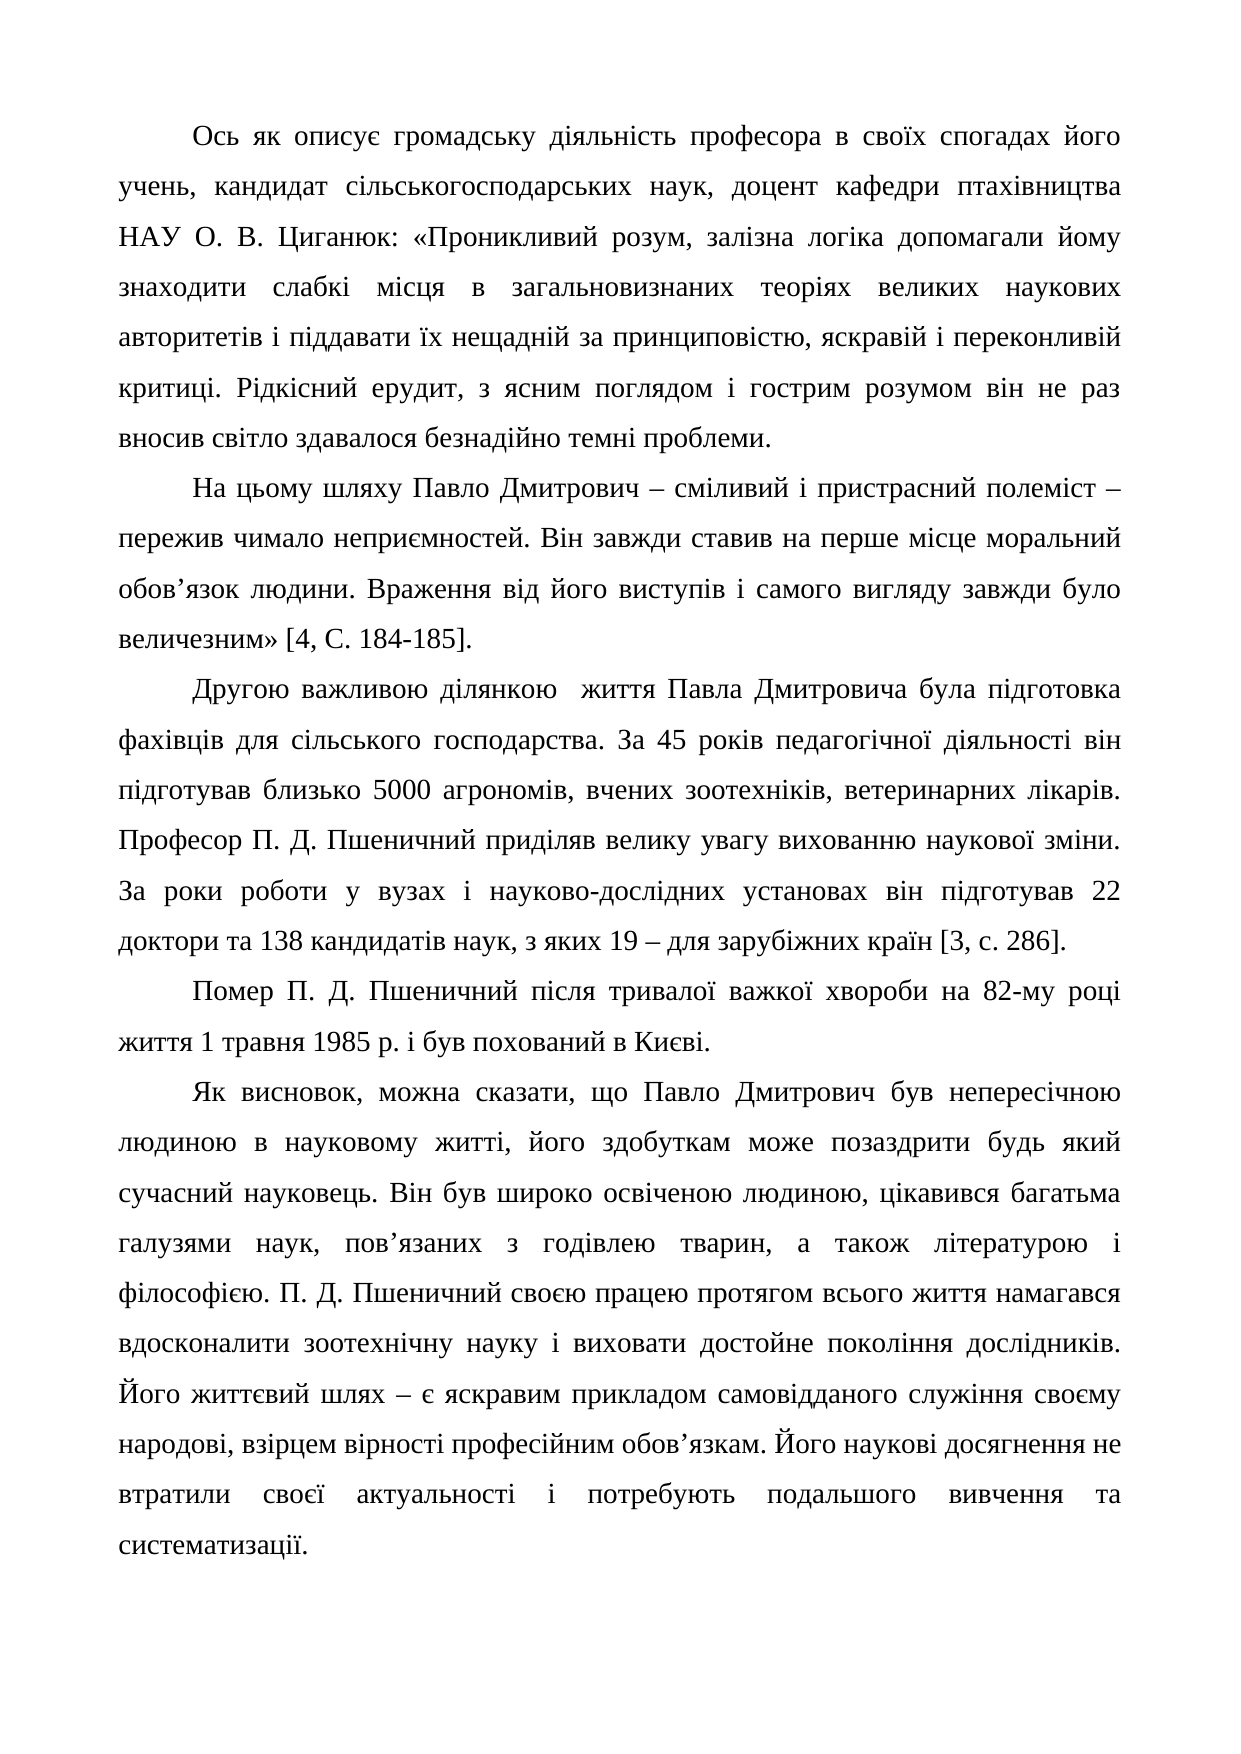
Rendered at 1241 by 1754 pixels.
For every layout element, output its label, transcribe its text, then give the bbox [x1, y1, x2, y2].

text Ось як описує громадську діяльність професора в своїх спогадах його учень, кандидат сільськогосподарських наук, доцент кафедри птахівництва НАУ О. В. Циганюк: «Проникливий розум, залізна логіка допомагали йому знаходити слабкі місця в загальновизнаних теоріях великих наукових авторитетів і піддавати їх нещадній за принциповістю, яскравій і переконливій критиці. Рідкісний ерудит, з ясним поглядом і гострим розумом він не раз вносив світло здавалося безнадійно темні проблеми. [118, 118, 1122, 453]
text Другою важливою ділянкою життя Павла Дмитровича була підготовка фахівців для сільського господарства. За 45 років педагогічної діяльності він підготував близько 5000 агрономів, вчених зоотехніків, ветеринарних лікарів. Професор П. Д. Пшеничний приділяв велику увагу вихованню наукової зміни. За роки роботи у вузах і науково-дослідних установах він підготував 22 доктори та 138 кандидатів наук, з яких 19 – для зарубіжних країн [3, с. 286]. [118, 672, 1122, 957]
text На цьому шляху Павло Дмитрович – сміливий і пристрасний полеміст – пережив чимало неприємностей. Він завжди ставив на перше місце моральний обов’язок людини. Враження від його виступів і самого вигляду завжди було величезним» [4, С. 184-185]. [118, 470, 1122, 655]
text Помер П. Д. Пшеничний після тривалої важкої хвороби на 82-му році життя 1 травня 1985 р. і був похований в Києві. [118, 973, 1122, 1057]
text Як висновок, можна сказати, що Павло Дмитрович був непересічною людиною в науковому житті, його здобуткам може позаздрити будь який сучасний науковець. Він був широко освіченою людиною, цікавився багатьма галузями наук, пов’язаних з годівлею тварин, а також літературою і філософією. П. Д. Пшеничний своєю працею протягом всього життя намагався вдосконалити зоотехнічну науку і виховати достойне покоління дослідників. Його життєвий шлях – є яскравим прикладом самовідданого служіння своєму народові, взірцем вірності професійним обов’язкам. Його наукові досягнення не втратили своєї актуальності і потребують подальшого вивчення та систематизації. [118, 1074, 1122, 1560]
